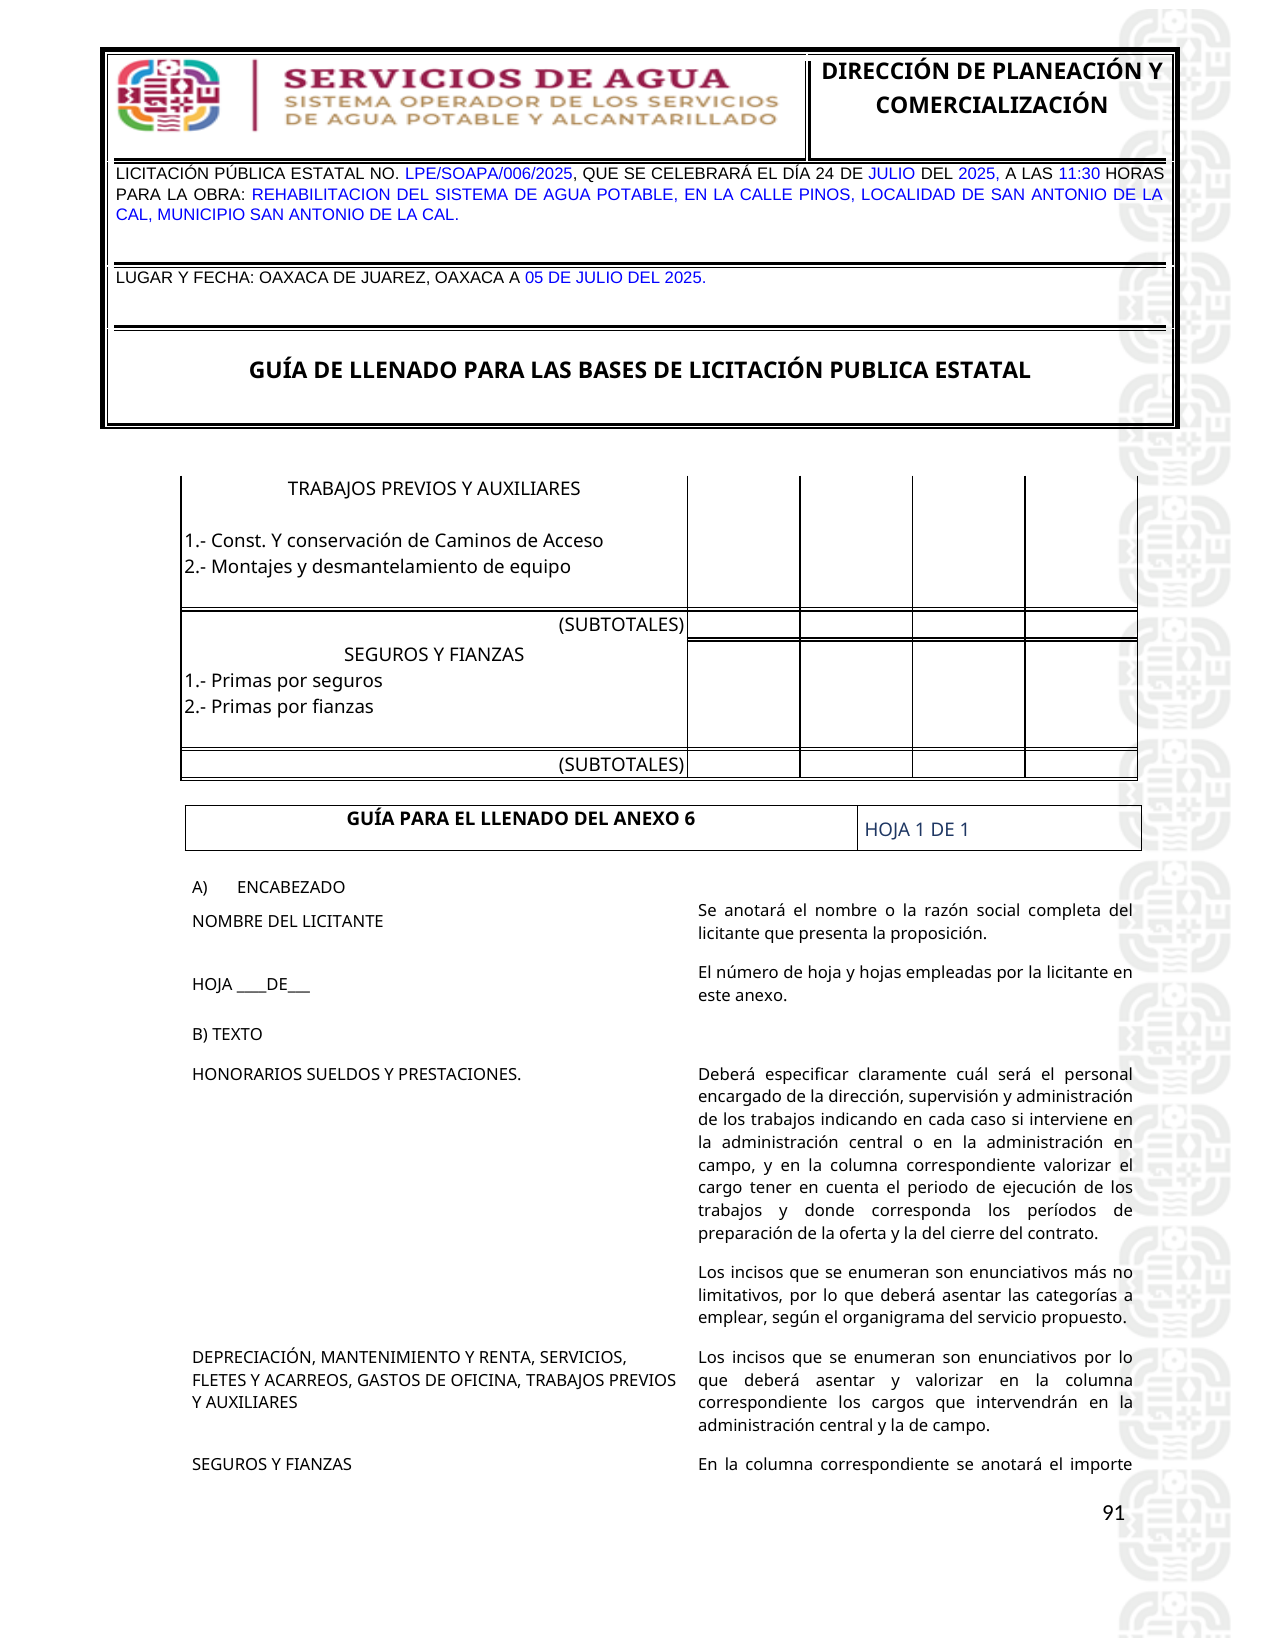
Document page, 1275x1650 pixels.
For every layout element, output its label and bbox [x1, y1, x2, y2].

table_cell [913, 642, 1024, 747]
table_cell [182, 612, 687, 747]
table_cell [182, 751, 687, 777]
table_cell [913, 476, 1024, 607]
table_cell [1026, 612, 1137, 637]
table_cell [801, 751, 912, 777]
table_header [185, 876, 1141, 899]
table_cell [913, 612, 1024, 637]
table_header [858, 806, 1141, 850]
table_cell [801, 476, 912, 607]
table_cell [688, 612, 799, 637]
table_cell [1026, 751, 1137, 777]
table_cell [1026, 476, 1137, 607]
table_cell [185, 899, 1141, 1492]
picture [1103, 9, 1233, 1638]
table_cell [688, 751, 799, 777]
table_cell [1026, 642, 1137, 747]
picture [1103, 52, 1175, 427]
picture [113, 55, 787, 144]
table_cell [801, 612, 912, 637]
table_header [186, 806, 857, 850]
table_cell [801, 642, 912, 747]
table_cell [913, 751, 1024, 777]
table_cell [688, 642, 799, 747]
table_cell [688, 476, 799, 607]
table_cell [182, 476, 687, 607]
